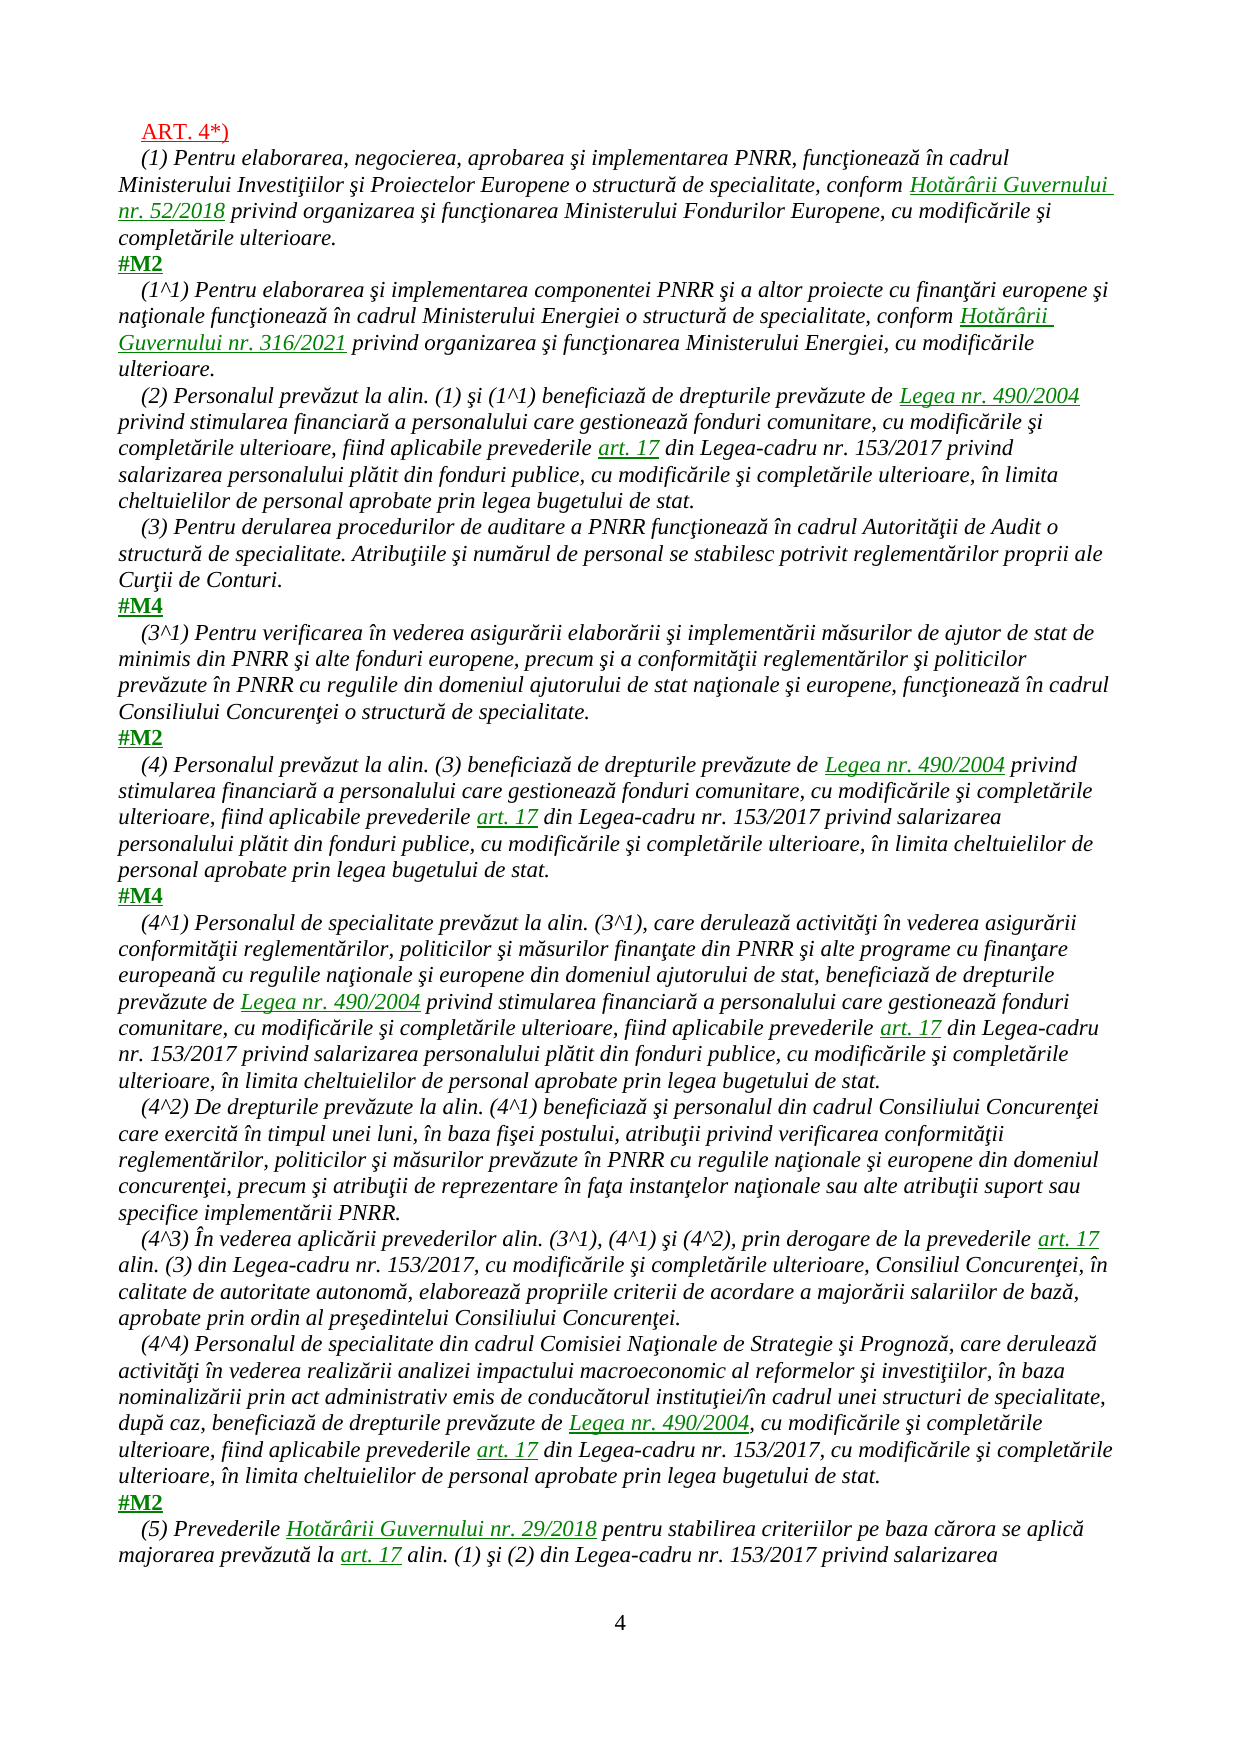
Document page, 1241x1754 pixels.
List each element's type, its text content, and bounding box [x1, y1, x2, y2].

text #M2 [118, 250, 1122, 276]
text (2) Personalul prevăzut la alin. (1) şi (1^1) beneficiază de drepturile prevăzute de Legea nr. 490/2004 privind stimularea financiară a personalului care gestionează fonduri comunitare, cu modificările şi completările ulterioare, fiind aplicabile prevederile art. 17 din Legea-cadru nr. 153/2017 privind salarizarea personalului plătit din fonduri publice, cu modificările şi completările ulterioare, în limita cheltuielilor de personal aprobate prin legea bugetului de stat. [118, 382, 1122, 513]
text (1) Pentru elaborarea, negocierea, aprobarea şi implementarea PNRR, funcţionează în cadrul Ministerului Investiţiilor şi Proiectelor Europene o structură de specialitate, conform Hotărârii Guvernului nr. 52/2018 privind organizarea şi funcţionarea Ministerului Fondurilor Europene, cu modificările şi completările ulterioare. [118, 144, 1122, 250]
text (4^4) Personalul de specialitate din cadrul Comisiei Naţionale de Strategie şi Prognoză, care derulează activităţi în vederea realizării analizei impactului macroeconomic al reformelor şi investiţiilor, în baza nominalizării prin act administrativ emis de conducătorul instituţiei/în cadrul unei structuri de specialitate, după caz, beneficiază de drepturile prevăzute de Legea nr. 490/2004, cu modificările şi completările ulterioare, fiind aplicabile prevederile art. 17 din Legea-cadru nr. 153/2017, cu modificările şi completările ulterioare, în limita cheltuielilor de personal aprobate prin legea bugetului de stat. [118, 1330, 1122, 1488]
text #M4 [118, 592, 1122, 619]
text (1^1) Pentru elaborarea şi implementarea componentei PNRR şi a altor proiecte cu finanţări europene şi naţionale funcţionează în cadrul Ministerului Energiei o structură de specialitate, conform Hotărârii Guvernului nr. 316/2021 privind organizarea şi funcţionarea Ministerului Energiei, cu modificările ulterioare. [118, 276, 1122, 382]
text (3^1) Pentru verificarea în vederea asigurării elaborării şi implementării măsurilor de ajutor de stat de minimis din PNRR şi alte fonduri europene, precum şi a conformităţii reglementărilor şi politicilor prevăzute în PNRR cu regulile din domeniul ajutorului de stat naţionale şi europene, funcţionează în cadrul Consiliului Concurenţei o structură de specialitate. [118, 619, 1122, 724]
text (4^2) De drepturile prevăzute la alin. (4^1) beneficiază şi personalul din cadrul Consiliului Concurenţei care exercită în timpul unei luni, în baza fişei postului, atribuţii privind verificarea conformităţii reglementărilor, politicilor şi măsurilor prevăzute în PNRR cu regulile naţionale şi europene din domeniul concurenţei, precum şi atribuţii de reprezentare în faţa instanţelor naţionale sau alte atribuţii suport sau specifice implementării PNRR. [118, 1093, 1122, 1225]
text (3) Pentru derularea procedurilor de auditare a PNRR funcţionează în cadrul Autorităţii de Audit o structură de specialitate. Atribuţiile şi numărul de personal se stabilesc potrivit reglementărilor proprii ale Curţii de Conturi. [118, 513, 1122, 592]
text (4^3) În vederea aplicării prevederilor alin. (3^1), (4^1) şi (4^2), prin derogare de la prevederile art. 17 alin. (3) din Legea-cadru nr. 153/2017, cu modificările şi completările ulterioare, Consiliul Concurenţei, în calitate de autoritate autonomă, elaborează propriile criterii de acordare a majorării salariilor de bază, aprobate prin ordin al preşedintelui Consiliului Concurenţei. [118, 1225, 1122, 1330]
text #M2 [118, 1488, 1122, 1515]
text (4^1) Personalul de specialitate prevăzut la alin. (3^1), care derulează activităţi în vederea asigurării conformităţii reglementărilor, politicilor şi măsurilor finanţate din PNRR şi alte programe cu finanţare europeană cu regulile naţionale şi europene din domeniul ajutorului de stat, beneficiază de drepturile prevăzute de Legea nr. 490/2004 privind stimularea financiară a personalului care gestionează fonduri comunitare, cu modificările şi completările ulterioare, fiind aplicabile prevederile art. 17 din Legea-cadru nr. 153/2017 privind salarizarea personalului plătit din fonduri publice, cu modificările şi completările ulterioare, în limita cheltuielilor de personal aprobate prin legea bugetului de stat. [118, 909, 1122, 1093]
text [118, 1515, 1122, 1568]
text #M2 [118, 724, 1122, 751]
text (4) Personalul prevăzut la alin. (3) beneficiază de drepturile prevăzute de Legea nr. 490/2004 privind stimularea financiară a personalului care gestionează fonduri comunitare, cu modificările şi completările ulterioare, fiind aplicabile prevederile art. 17 din Legea-cadru nr. 153/2017 privind salarizarea personalului plătit din fonduri publice, cu modificările şi completările ulterioare, în limita cheltuielilor de personal aprobate prin legea bugetului de stat. [118, 751, 1122, 882]
text ART. 4*) [118, 118, 1122, 144]
text #M4 [118, 882, 1122, 909]
